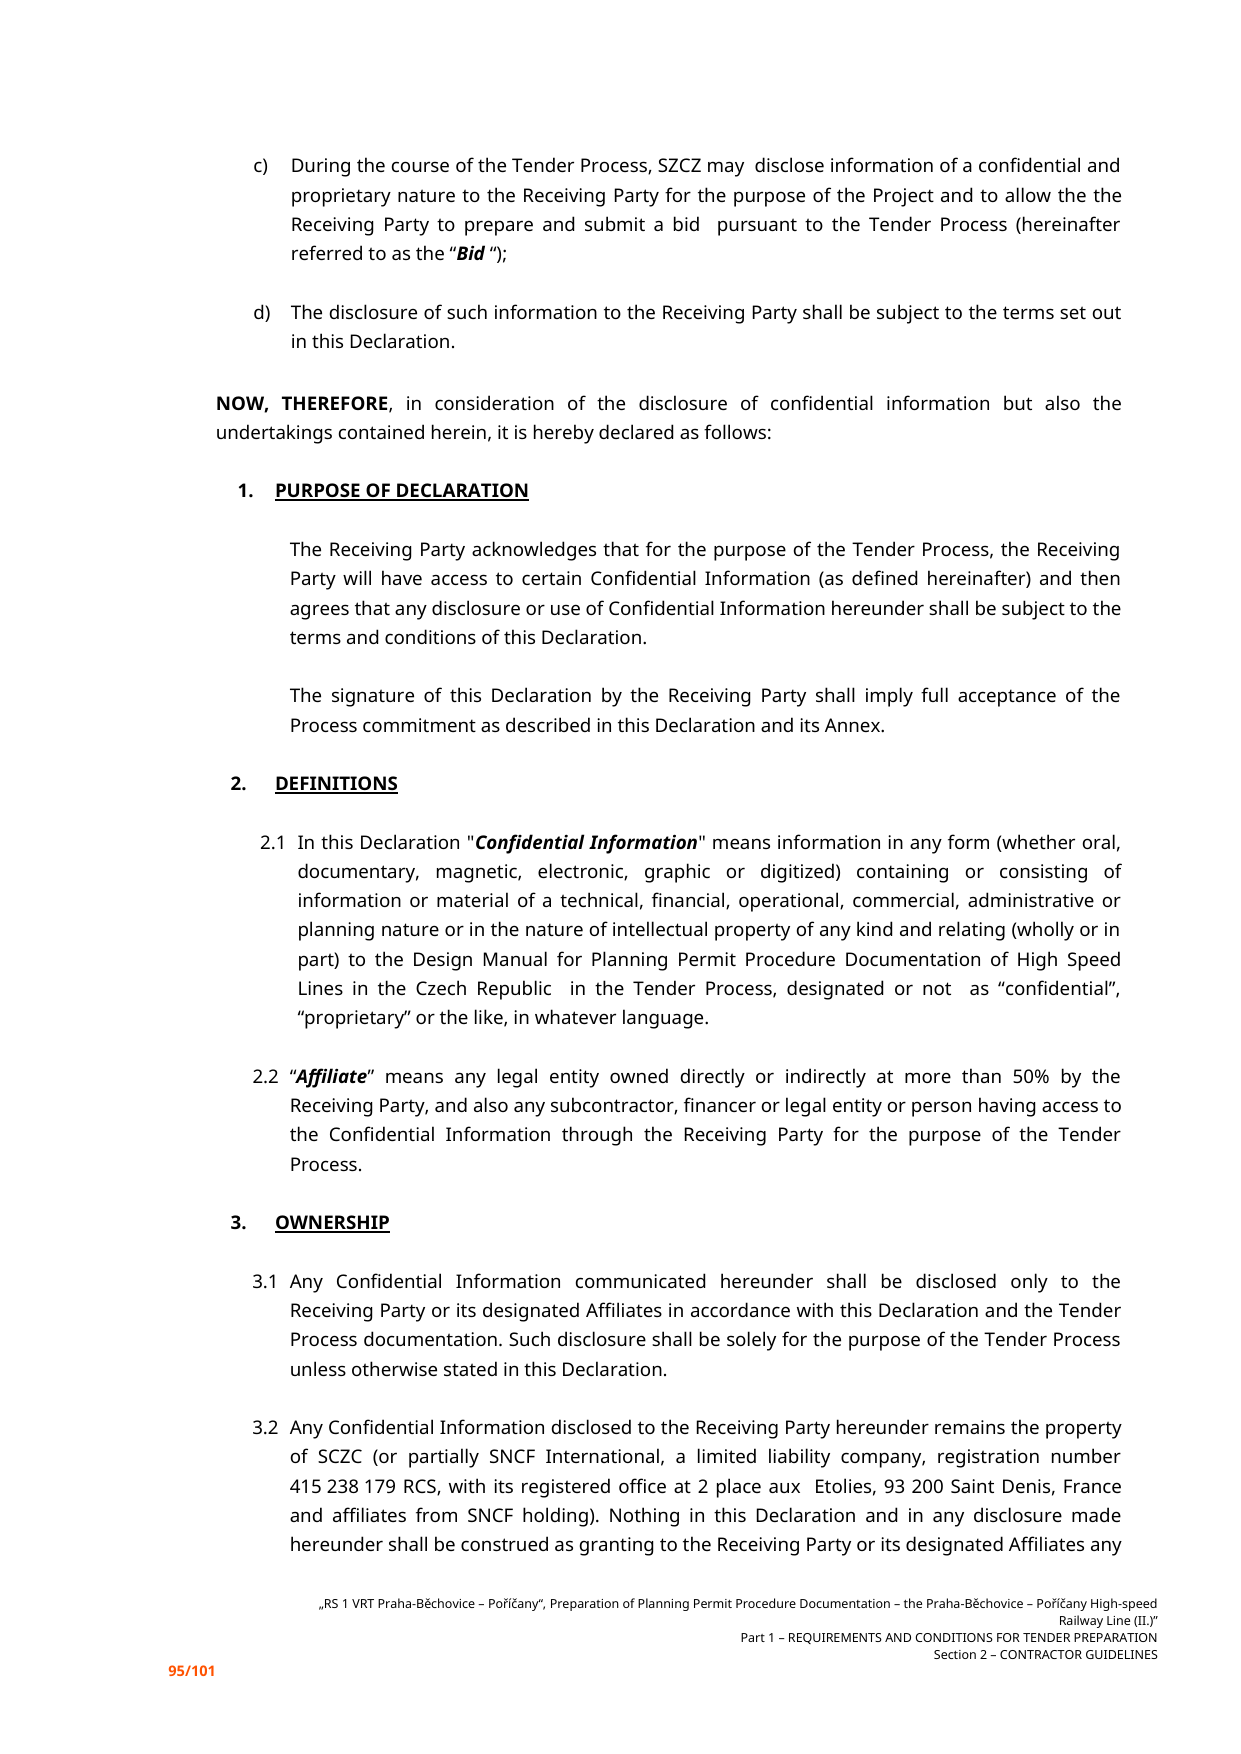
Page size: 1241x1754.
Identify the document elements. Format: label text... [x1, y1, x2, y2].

list PURPOSE OF DECLARATION [237, 478, 1122, 503]
list OWNERSHIP [230, 1209, 1122, 1235]
text The Receiving Party acknowledges that for the purpose of the Tender Process, the Receiving Party will have access to certain Confidential Information (as defined hereinafter) and then agrees that any disclosure or use of Confidential Information hereunder shall be subject to the terms and conditions of this Declaration. [289, 536, 1122, 649]
list DEFINITIONS [230, 770, 1122, 796]
text NOW, THEREFORE, in consideration of the disclosure of confidential information but also the undertakings contained herein, it is hereby declared as follows: [216, 390, 1122, 445]
list The disclosure of such information to the Receiving Party shall be subject to the terms set out in this Declaration. [253, 299, 1122, 354]
list Any Confidential Information communicated hereunder shall be disclosed only to the Receiving Party or its designated Affiliates in accordance with this Declaration and the Tender Process documentation. Such disclosure shall be solely for the purpose of the Tender Process unless otherwise stated in this Declaration. [252, 1268, 1122, 1381]
list In this Declaration "Confidential Information" means information in any form (whether oral, documentary, magnetic, electronic, graphic or digitized) containing or consisting of information or material of a technical, financial, operational, commercial, administrative or planning nature or in the nature of intellectual property of any kind and relating (wholly or in part) to the Design Manual for Planning Permit Procedure Documentation of High Speed Lines in the Czech Republic in the Tender Process, designated or not as “confidential”, “proprietary” or the like, in whatever language. [260, 829, 1122, 1030]
list During the course of the Tender Process, SZCZ may disclose information of a confidential and proprietary nature to the Receiving Party for the purpose of the Project and to allow the the Receiving Party to prepare and submit a bid pursuant to the Tender Process (hereinafter referred to as the “Bid “); [253, 153, 1122, 266]
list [252, 1414, 1122, 1557]
text The signature of this Declaration by the Receiving Party shall imply full acceptance of the Process commitment as described in this Declaration and its Annex. [289, 683, 1122, 737]
list “Affiliate” means any legal entity owned directly or indirectly at more than 50% by the Receiving Party, and also any subcontractor, financer or legal entity or person having access to the Confidential Information through the Receiving Party for the purpose of the Tender Process. [252, 1063, 1122, 1176]
